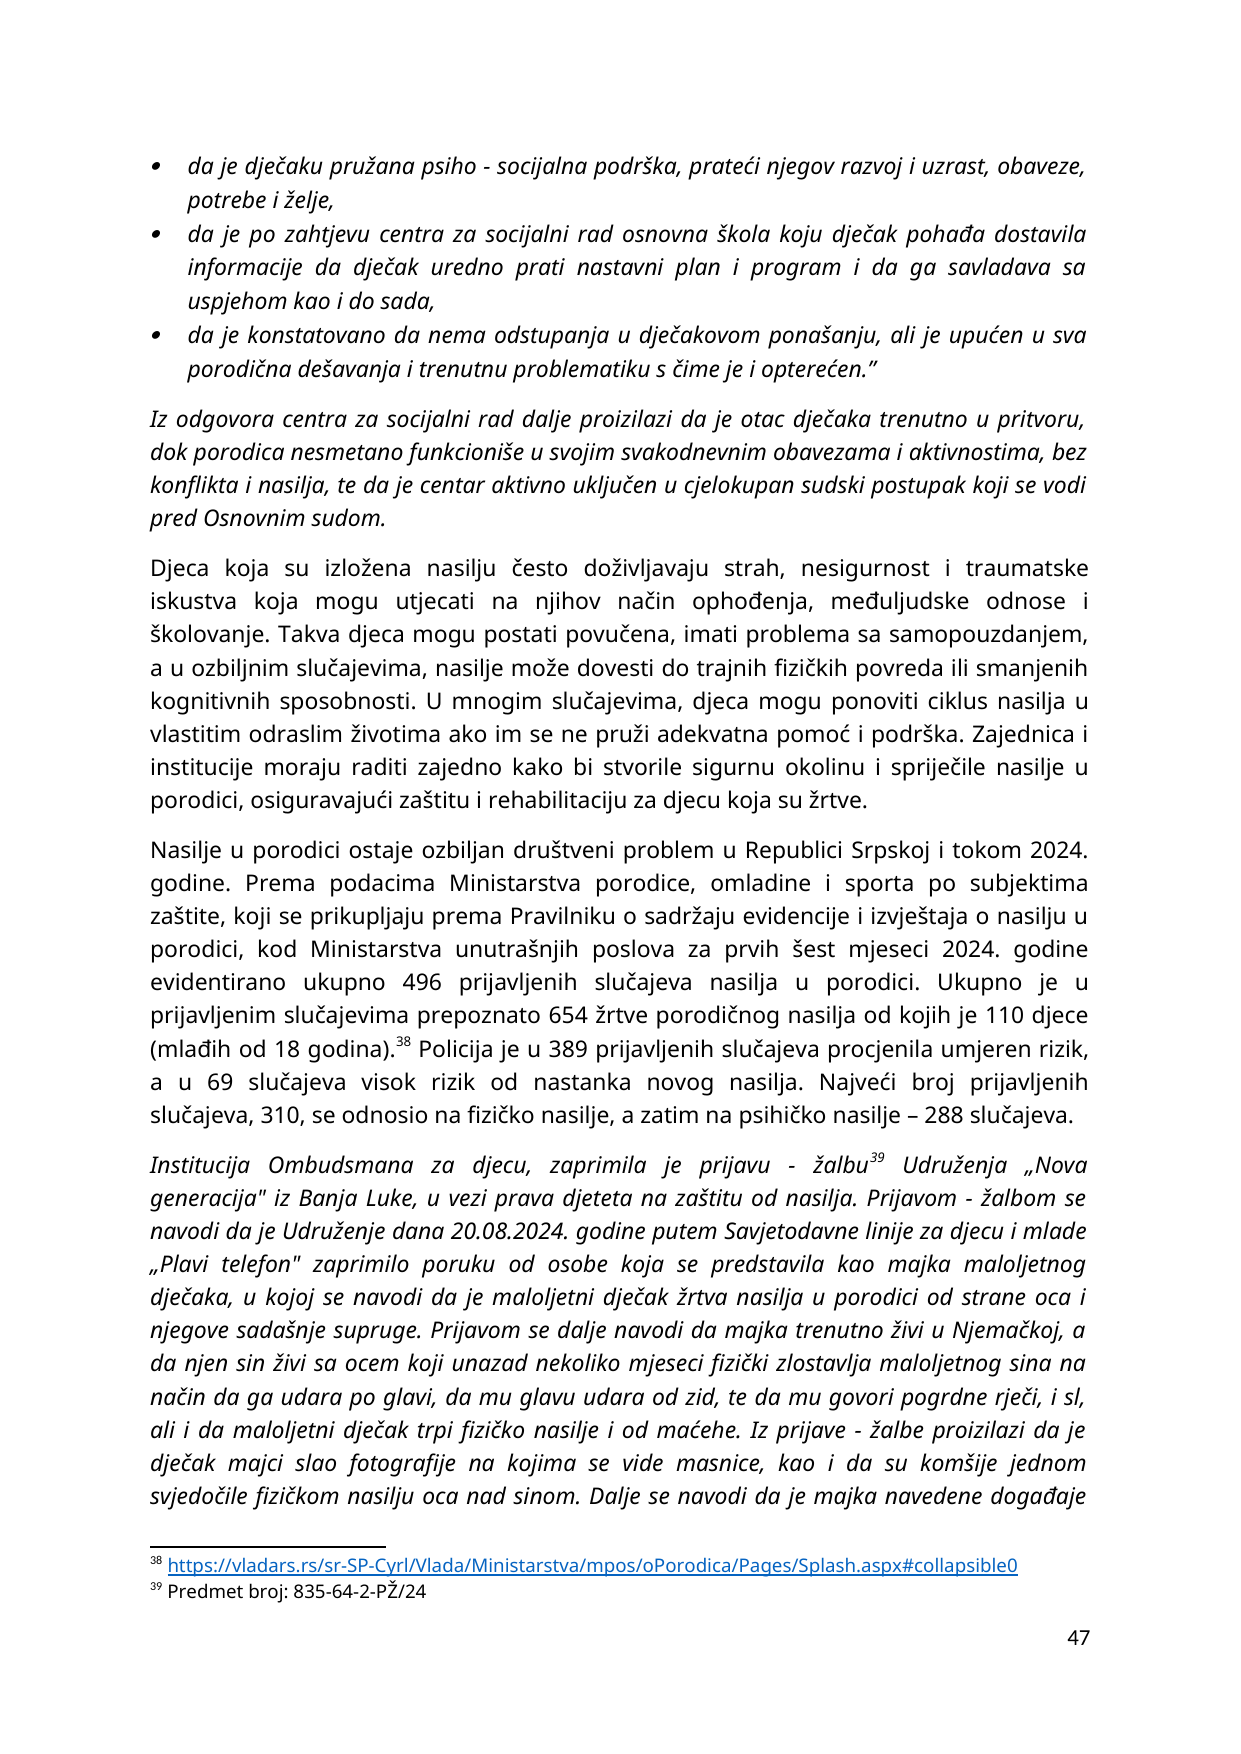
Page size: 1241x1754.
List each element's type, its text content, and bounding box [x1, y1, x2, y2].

text Nasilje u porodici ostaje ozbiljan društveni problem u Republici Srpskoj i tokom 2024. godine. Prema podacima Ministarstva porodice, omladine i sporta po subjektima zaštite, koji se prikupljaju prema Pravilniku o sadržaju evidencije i izvještaja o nasilju u porodici, kod Ministarstva unutrašnjih poslova za prvih šest mjeseci 2024. godine evidentirano ukupno 496 prijavljenih slučajeva nasilja u porodici. Ukupno je u prijavljenim slučajevima prepoznato 654 žrtve porodičnog nasilja od kojih je 110 djece (mlađih od 18 godina). Policija je u 389 prijavljenih slučajeva procjenila umjeren rizik, a u 69 slučajeva visok rizik od nastanka novog nasilja. Najveći broj prijavljenih slučajeva, 310, se odnosio na fizičko nasilje, a zatim na psihičko nasilje – 288 slučajeva. [150, 834, 1090, 1130]
list da je po zahtjevu centra za socijalni rad osnovna škola koju dječak pohađa dostavila informacije da dječak uredno prati nastavni plan i program i da ga savladava sa uspjehom kao i do sada, [150, 217, 1090, 316]
text Djeca koja su izložena nasilju često doživljavaju strah, nesigurnost i traumatske iskustva koja mogu utjecati na njihov način ophođenja, međuljudske odnose i školovanje. Takva djeca mogu postati povučena, imati problema sa samopouzdanjem, a u ozbiljnim slučajevima, nasilje može dovesti do trajnih fizičkih povreda ili smanjenih kognitivnih sposobnosti. U mnogim slučajevima, djeca mogu ponoviti ciklus nasilja u vlastitim odraslim životima ako im se ne pruži adekvatna pomoć i podrška. Zajednica i institucije moraju raditi zajedno kako bi stvorile sigurnu okolinu i spriječile nasilje u porodici, osiguravajući zaštitu i rehabilitaciju za djecu koja su žrtve. [150, 552, 1090, 815]
list da je dječaku pružana psiho - socijalna podrška, prateći njegov razvoj i uzrast, obaveze, potrebe i želje, [150, 150, 1090, 215]
text Iz odgovora centra za socijalni rad dalje proizilazi da je otac dječaka trenutno u pritvoru, dok porodica nesmetano funkcioniše u svojim svakodnevnim obavezama i aktivnostima, bez konflikta i nasilja, te da je centar aktivno uključen u cjelokupan sudski postupak koji se vodi pred Osnovnim sudom. [150, 403, 1090, 533]
list da je konstatovano da nema odstupanja u dječakovom ponašanju, ali je upućen u sva porodična dešavanja i trenutnu problematiku s čime je i opterećen.” [150, 319, 1090, 384]
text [150, 1148, 1090, 1511]
